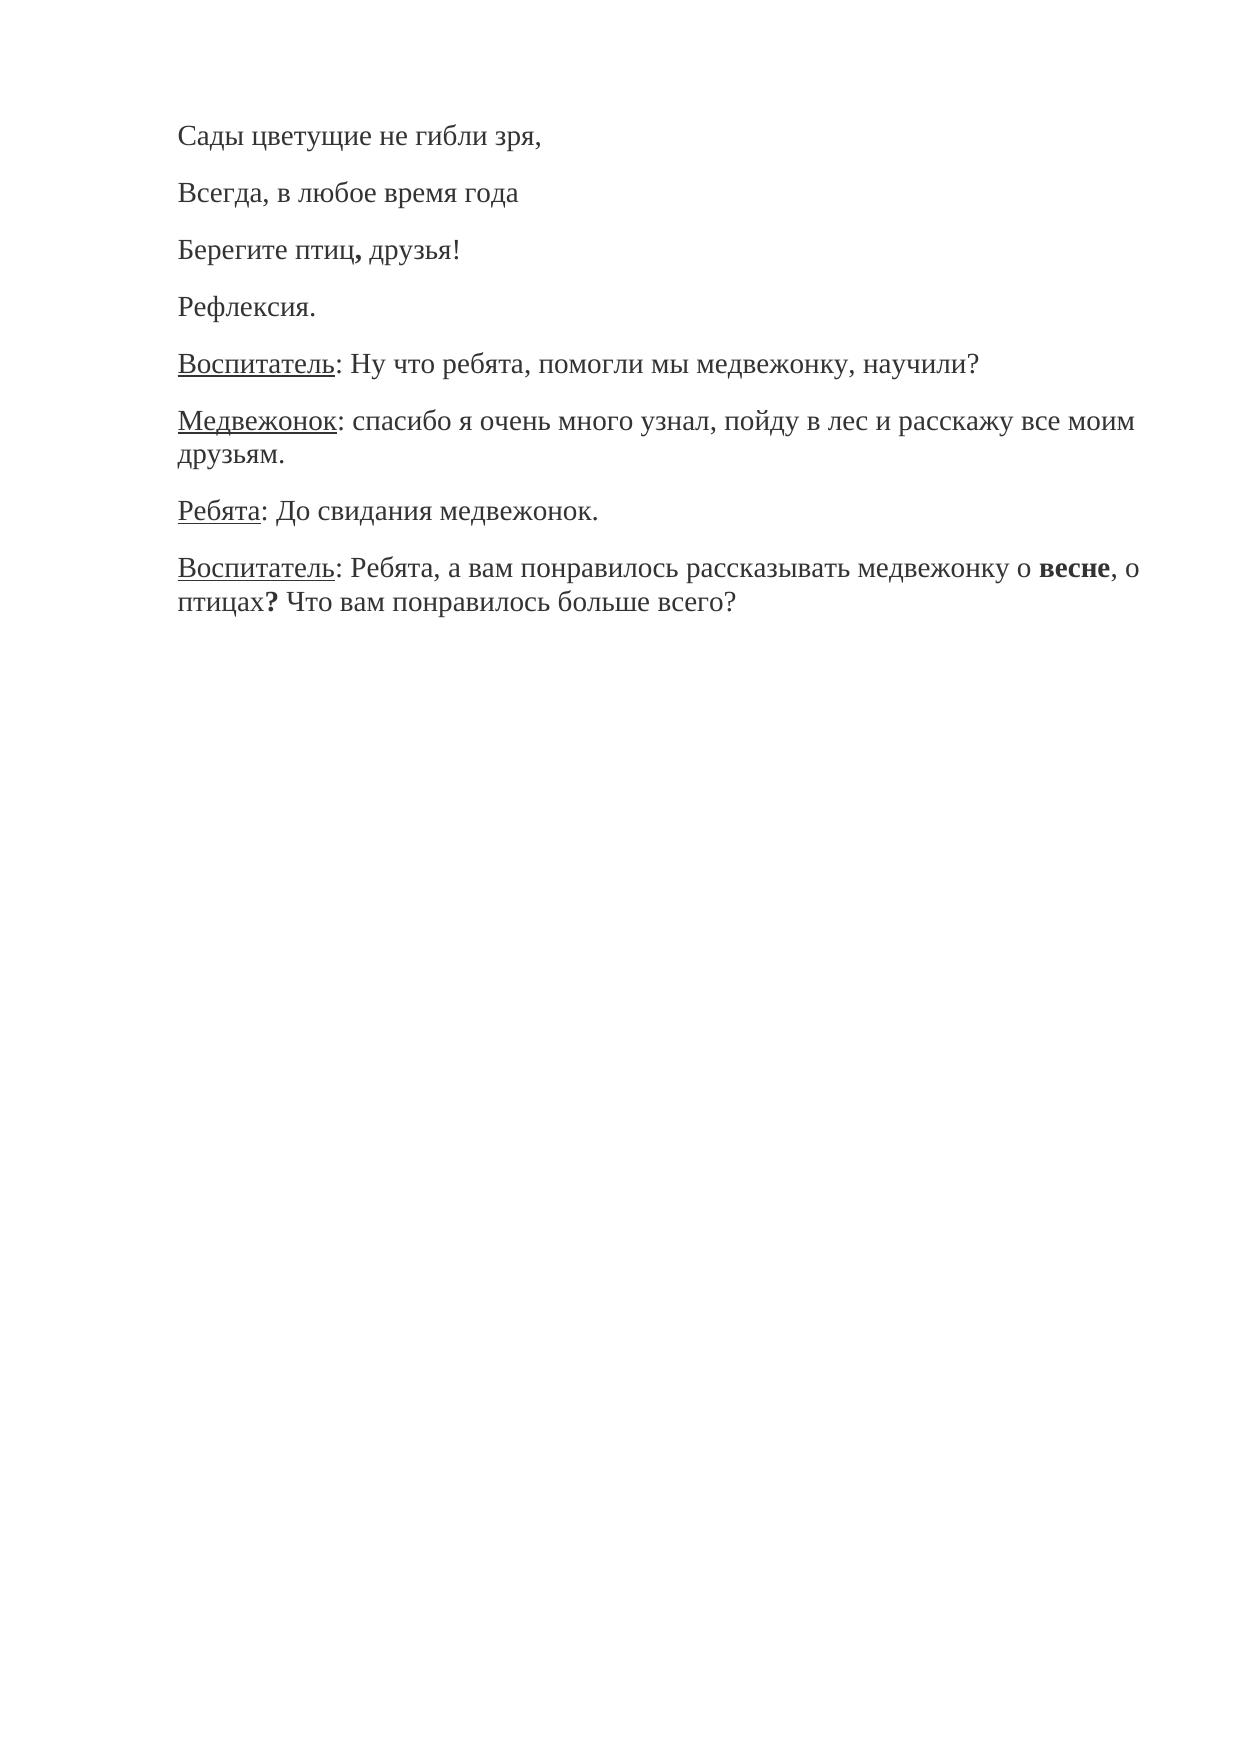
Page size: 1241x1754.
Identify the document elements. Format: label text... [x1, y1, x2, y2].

text Сады цветущие не гибли зря, [177, 118, 1152, 152]
text Рефлексия. [177, 289, 1152, 323]
text Воспитатель: Ну что ребята, помогли мы медвежонку, научили? [177, 346, 1152, 379]
text Всегда, в любое время года [177, 175, 1152, 209]
text Ребята: До свидания медвежонок. [177, 493, 1152, 527]
text Медвежонок: спасибо я очень много узнал, пойду в лес и расскажу все моим друзьям. [177, 403, 1152, 470]
text Берегите птиц, друзья! [177, 232, 1152, 266]
text Воспитатель: Ребята, а вам понравилось рассказывать медвежонку о весне, о птицах? Что вам понравилось больше всего? [177, 551, 1152, 618]
